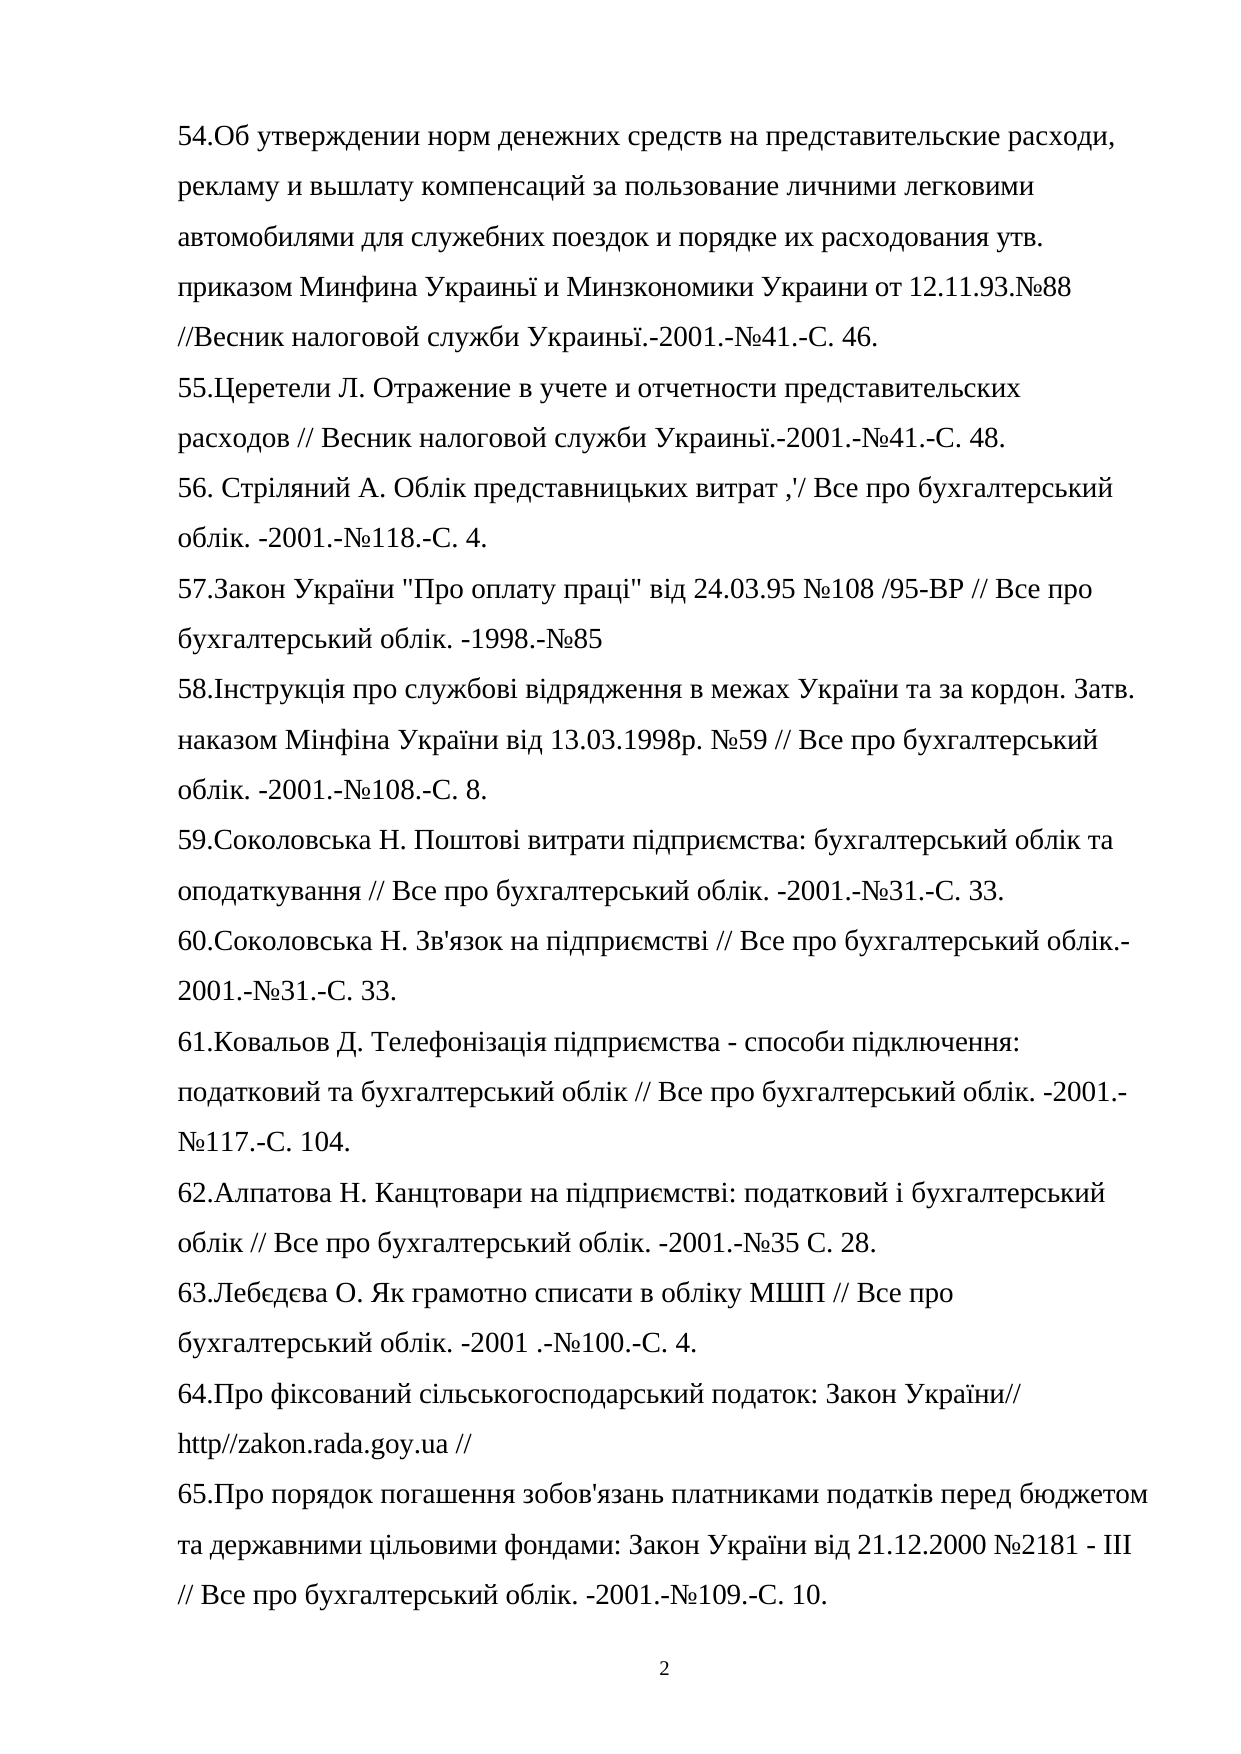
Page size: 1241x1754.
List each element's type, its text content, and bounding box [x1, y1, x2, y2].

text 56. Стріляний А. Облік представницьких витрат ,'/ Все про бухгалтерський облік. -2001.-№118.-С. 4. [177, 470, 1152, 554]
text 55.Церетели Л. Отражение в учете и отчетности представительских расходов // Весник налоговой служби Украиньї.-2001.-№41.-С. 48. [177, 370, 1152, 453]
text 58.Інструкція про службові відрядження в межах України та за кордон. Затв. наказом Мінфіна України від 13.03.1998р. №59 // Все про бухгалтерський облік. -2001.-№108.-С. 8. [177, 672, 1152, 806]
text 64.Про фіксований сільськогосподарський податок: Закон України// http//zakon.rаda.gоу.uа // [177, 1376, 1152, 1460]
text 63.Лебєдєва О. Як грамотно списати в обліку МШП // Все про бухгалтерський облік. -2001 .-№100.-С. 4. [177, 1275, 1152, 1359]
text 59.Соколовська Н. Поштові витрати підприємства: бухгалтерський облік та оподаткування // Все про бухгалтерський облік. -2001.-№31.-С. 33. [177, 822, 1152, 906]
text 62.Алпатова Н. Канцтовари на підприємстві: податковий і бухгалтерський облік // Все про бухгалтерський облік. -2001.-№35 С. 28. [177, 1175, 1152, 1258]
text 54.Об утверждении норм денежних средств на представительские расходи, рекламу и вьшлату компенсаций за пользование личними легковими автомобилями для служебних поездок и порядке их расходования утв. приказом Минфина Украиньї и Минзкономики Украини от 12.11.93.№88 //Весник налоговой служби Украиньї.-2001.-№41.-С. 46. [177, 118, 1152, 353]
text 57.Закон України "Про оплату праці" від 24.03.95 №108 /95-ВР // Все про бухгалтерський облік. -1998.-№85 [177, 571, 1152, 655]
text 60.Соколовська Н. Зв'язок на підприємстві // Все про бухгалтерський облік.-2001.-№31.-С. 33. [177, 923, 1152, 1007]
text 65.Про порядок погашення зобов'язань платниками податків перед бюджетом та державними цільовими фондами: Закон України від 21.12.2000 №2181 - III // Все про бухгалтерський облік. -2001.-№109.-С. 10. [177, 1477, 1152, 1611]
text 61.Ковальов Д. Телефонізація підприємства - способи підключення: податковий та бухгалтерський облік // Все про бухгалтерський облік. -2001.-№117.-С. 104. [177, 1024, 1152, 1158]
